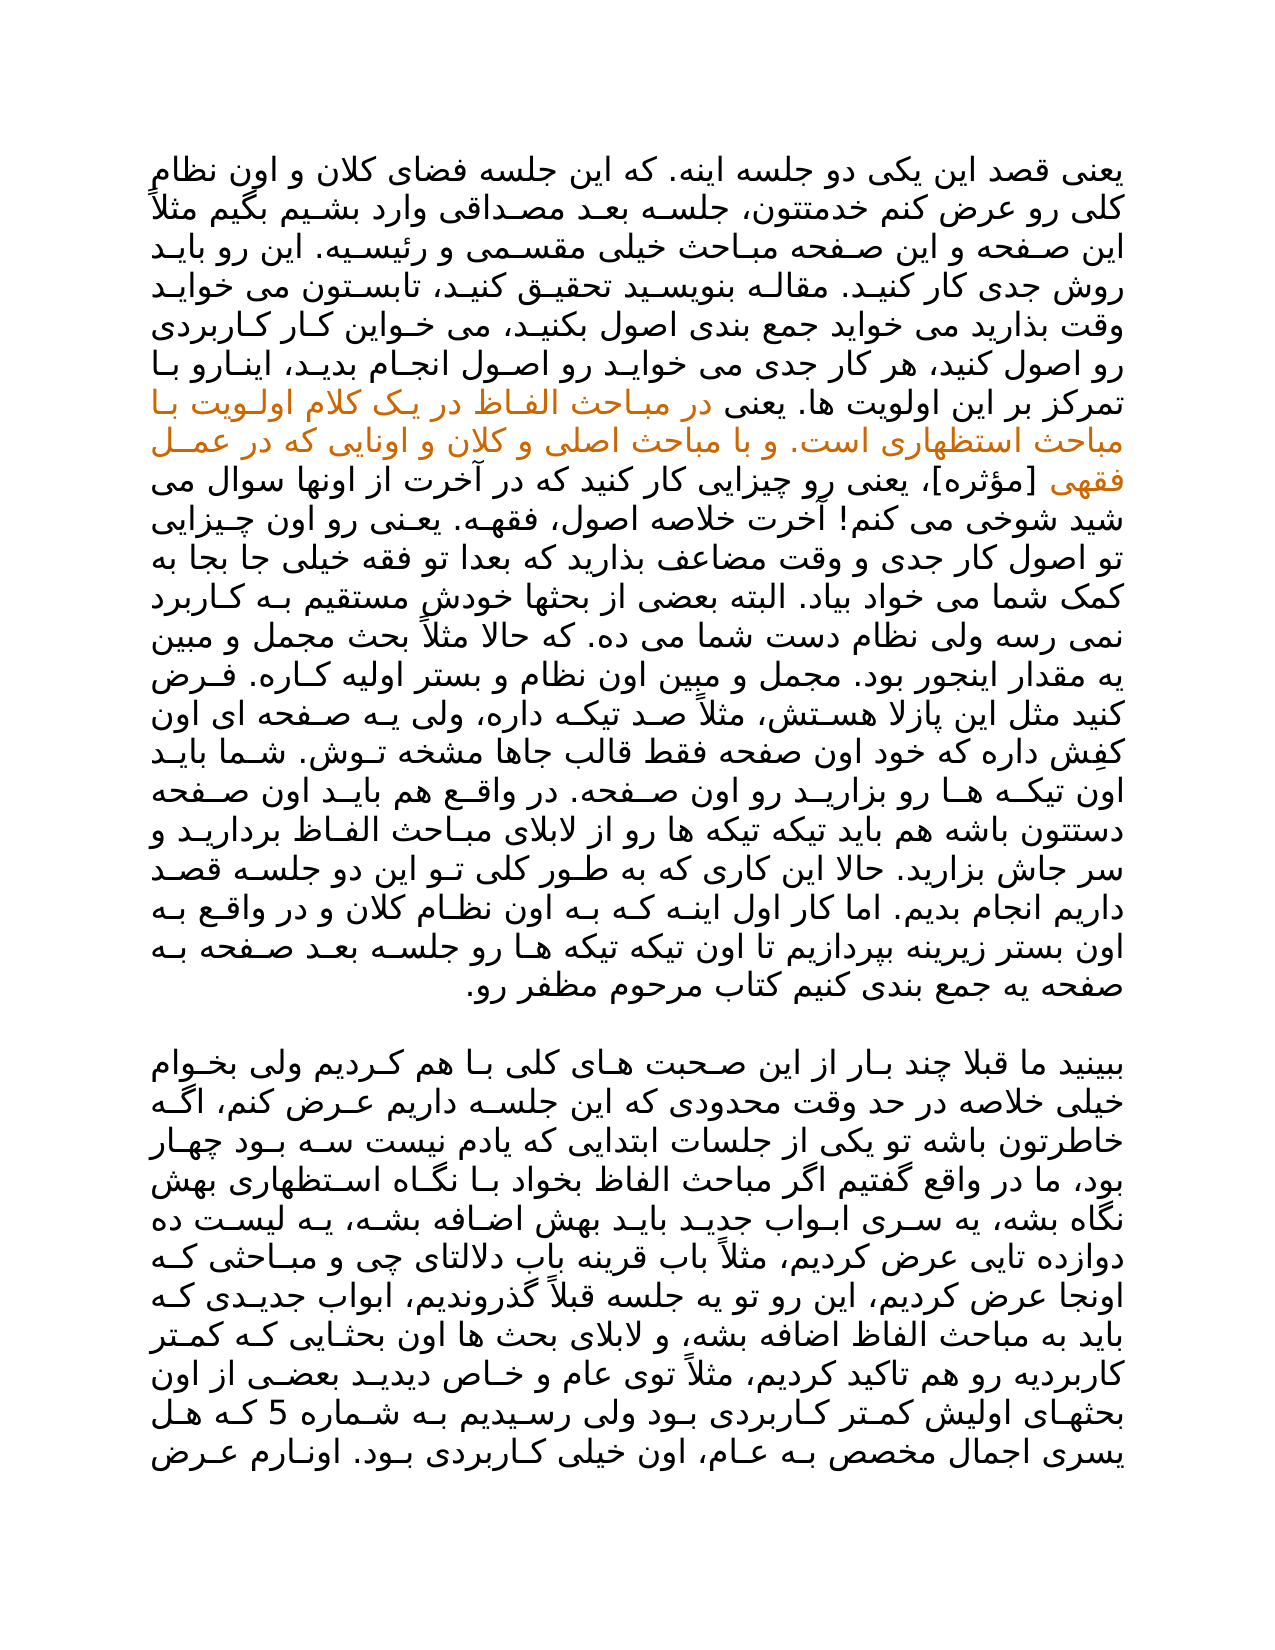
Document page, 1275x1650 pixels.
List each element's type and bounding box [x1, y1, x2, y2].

text [150, 1044, 1125, 1471]
text [150, 150, 1125, 1005]
